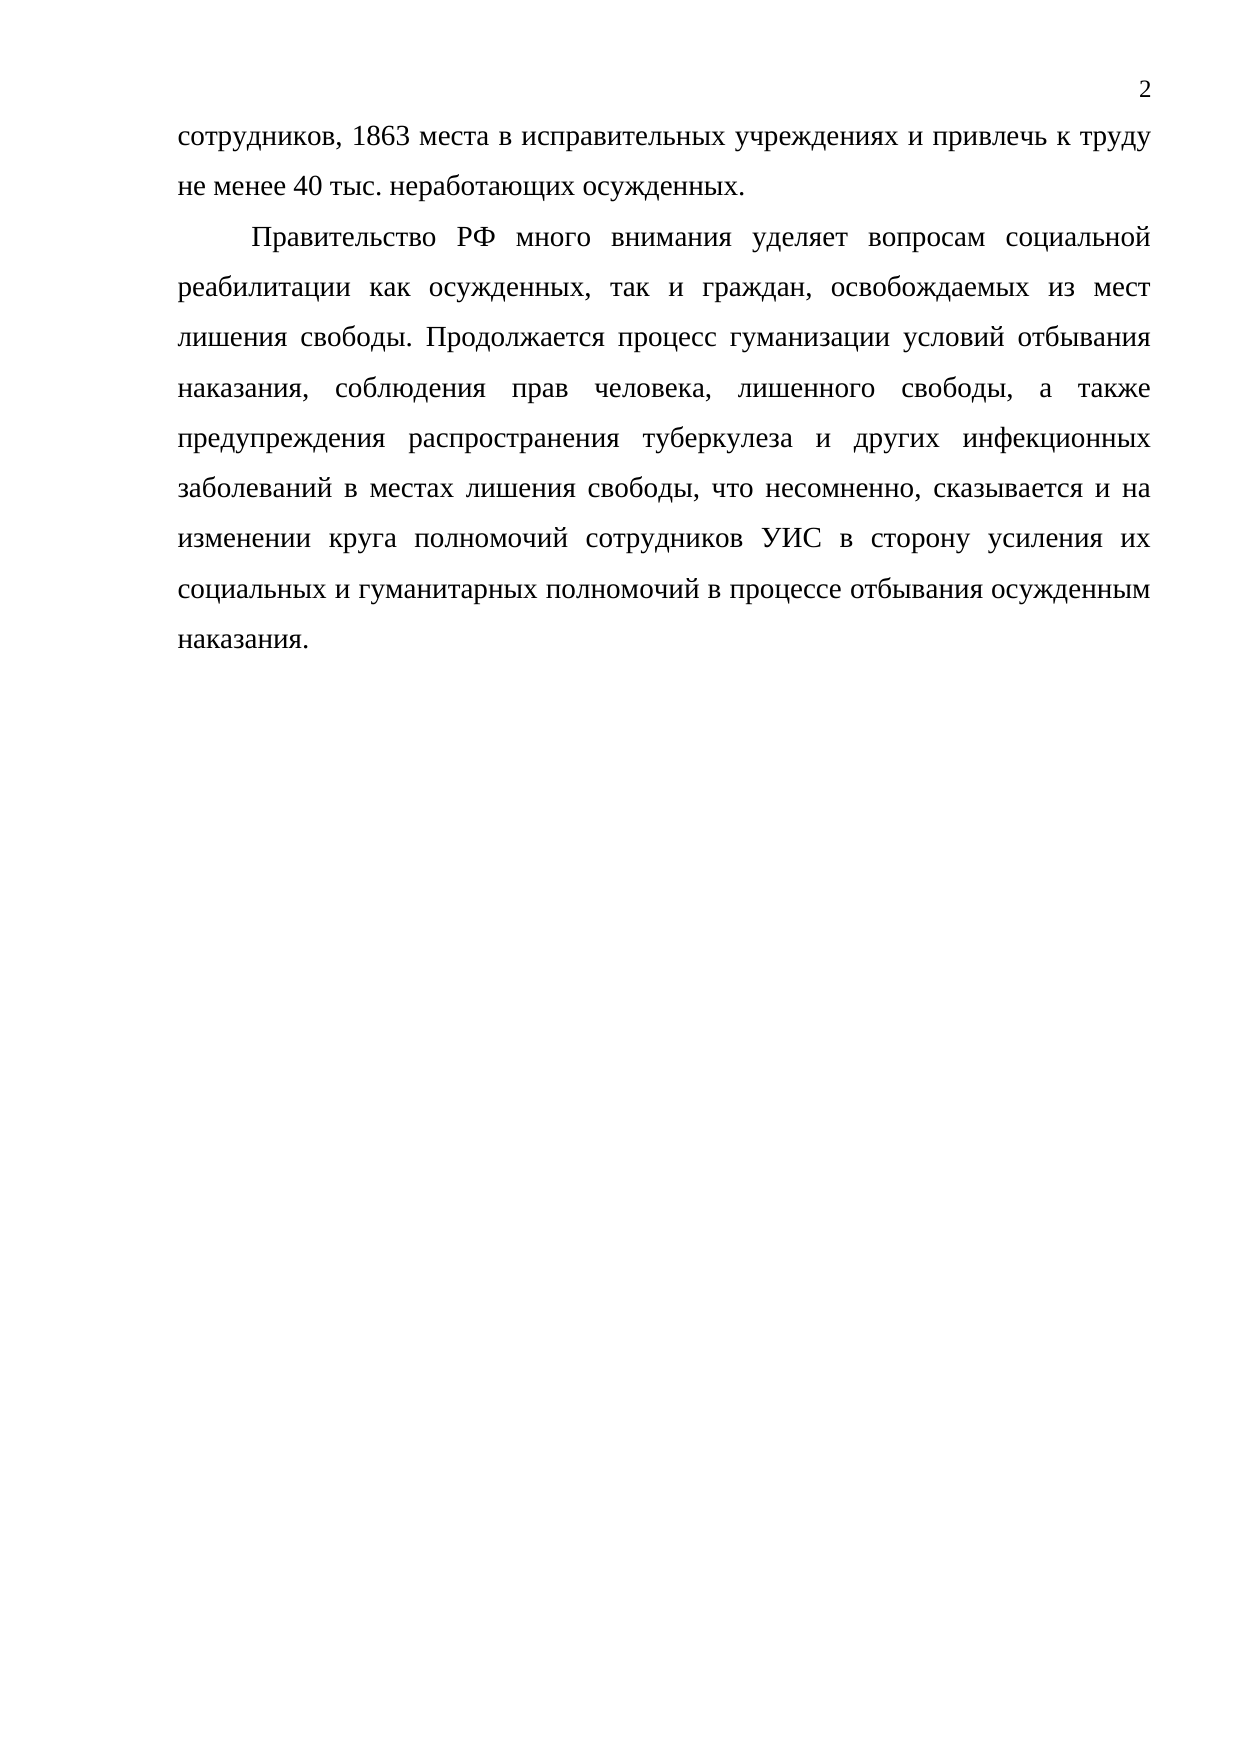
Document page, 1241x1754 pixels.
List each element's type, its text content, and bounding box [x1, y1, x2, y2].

text Правительство РФ много внимания уделяет вопросам социальной реабилитации как осужденных, так и граждан, освобождаемых из мест лишения свободы. Продолжается процесс гуманизации условий отбывания наказания, соблюдения прав человека, лишенного свободы, а также предупреждения распространения туберкулеза и других инфекционных заболеваний в местах лишения свободы, что несомненно, сказывается и на изменении круга полномочий сотрудников УИС в сторону усиления их социальных и гуманитарных полномочий в процессе отбывания осужденным наказания. [177, 219, 1152, 655]
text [177, 118, 1152, 202]
